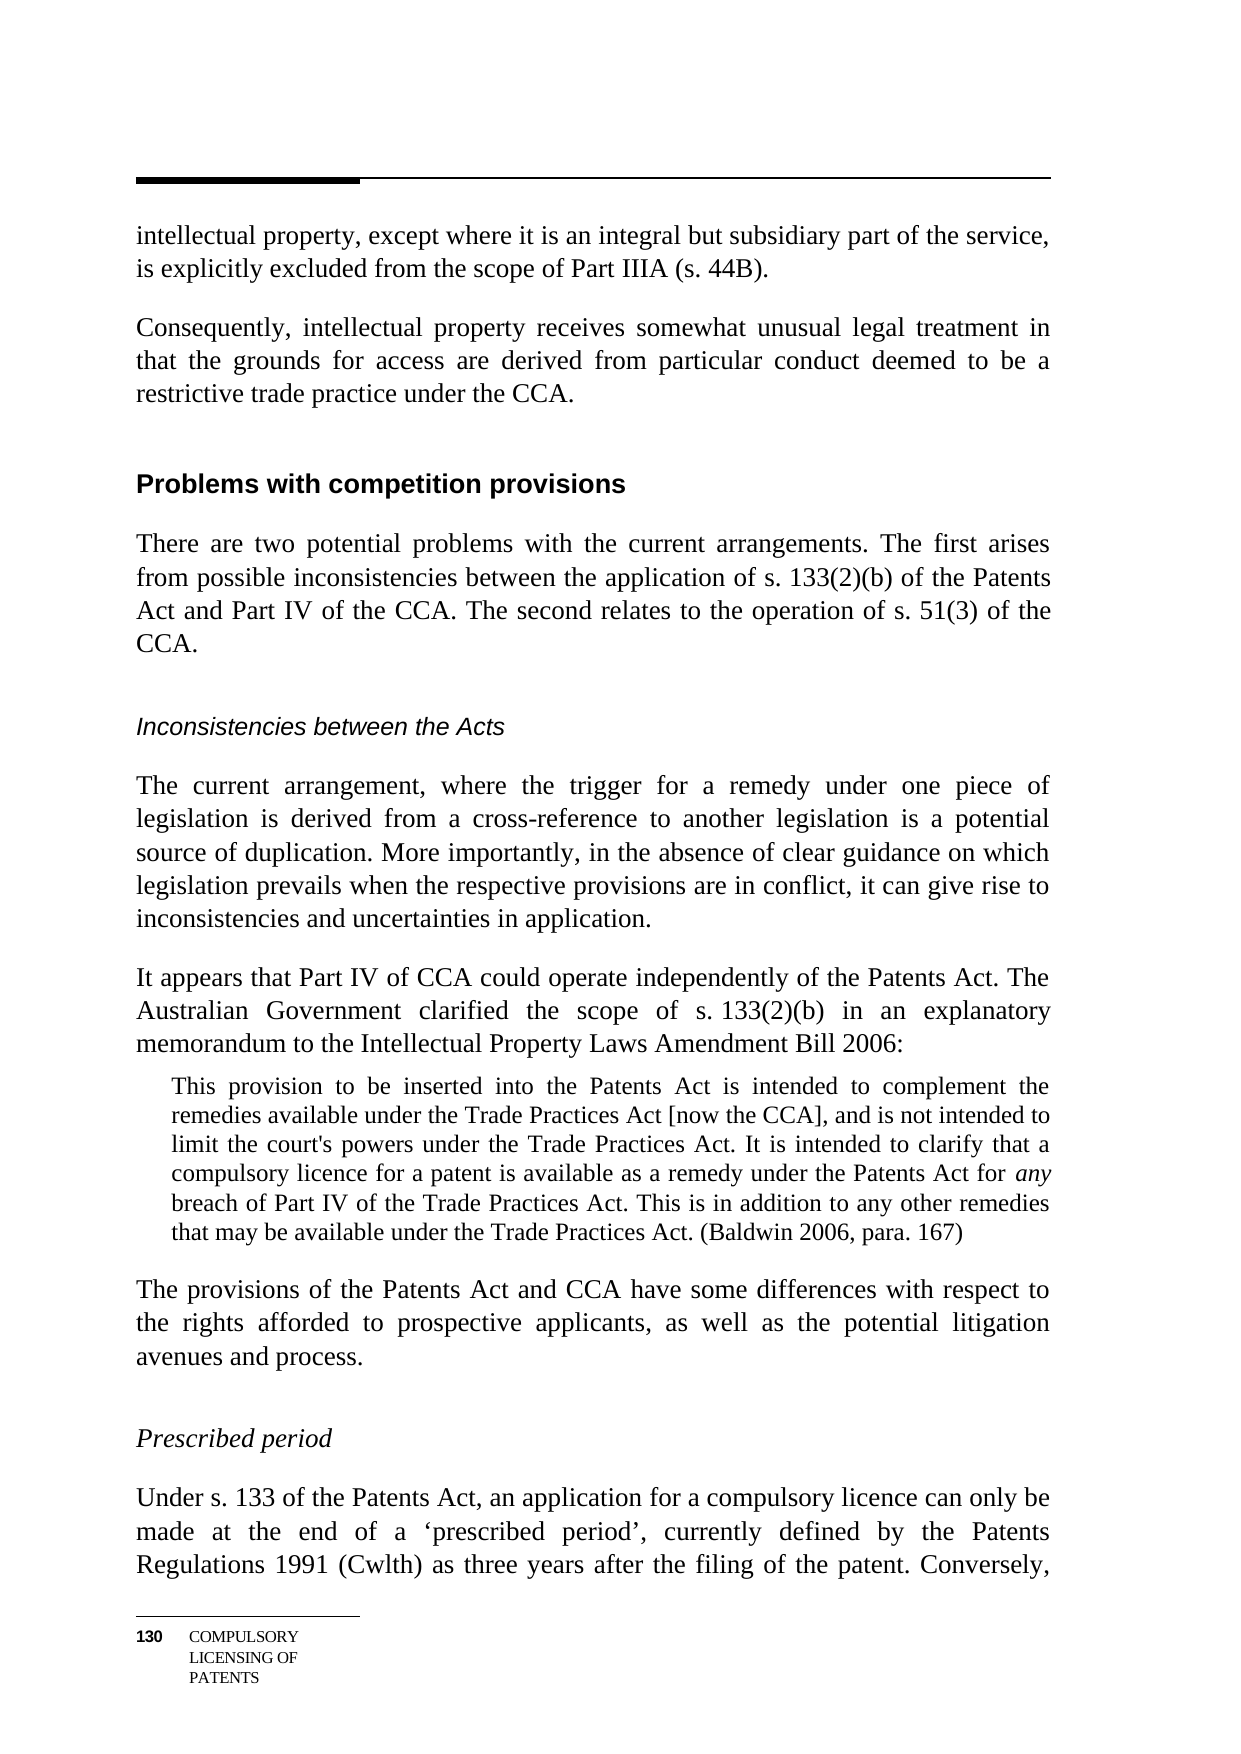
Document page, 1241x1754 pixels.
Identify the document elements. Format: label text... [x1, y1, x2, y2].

text It appears that Part IV of CCA could operate independently of the Patents Act. The Australian Government clarified the scope of s. 133(2)(b) in an explanatory memorandum to the Intellectual Property Laws Amendment Bill 2006: [136, 958, 1051, 1058]
text This provision to be inserted into the Patents Act is intended to complement the remedies available under the Trade Practices Act [now the CCA], and is not intended to limit the court's powers under the Trade Practices Act. It is intended to clarify that a compulsory licence for a patent is available as a remedy under the Patents Act for any breach of Part IV of the Trade Practices Act. This is in addition to any other remedies that may be available under the Trade Practices Act. (Baldwin 2006, para. 167) [171, 1071, 1051, 1246]
text The current arrangement, where the trigger for a remedy under one piece of legislation is derived from a cross-reference to another legislation is a potential source of duplication. More importantly, in the absence of clear guidance on which legislation prevails when the respective provisions are in conflict, it can give rise to inconsistencies and uncertainties in application. [136, 767, 1051, 933]
text Consequently, intellectual property receives somewhat unusual legal treatment in that the grounds for access are derived from particular conduct deemed to be a restrictive trade practice under the CCA. [136, 308, 1051, 408]
text There are two potential problems with the current arrangements. The first arises from possible inconsistencies between the application of s. 133(2)(b) of the Patents Act and Part IV of the CCA. The second relates to the operation of s. 51(3) of the CCA. [136, 525, 1051, 658]
subtitle Problems with competition provisions [136, 467, 1051, 500]
text The provisions of the Patents Act and CCA have some differences with respect to the rights afforded to prospective applicants, as well as the potential litigation avenues and process. [136, 1271, 1051, 1371]
subtitle Inconsistencies between the Acts [136, 708, 1051, 742]
subtitle Prescribed period [136, 1421, 1051, 1454]
